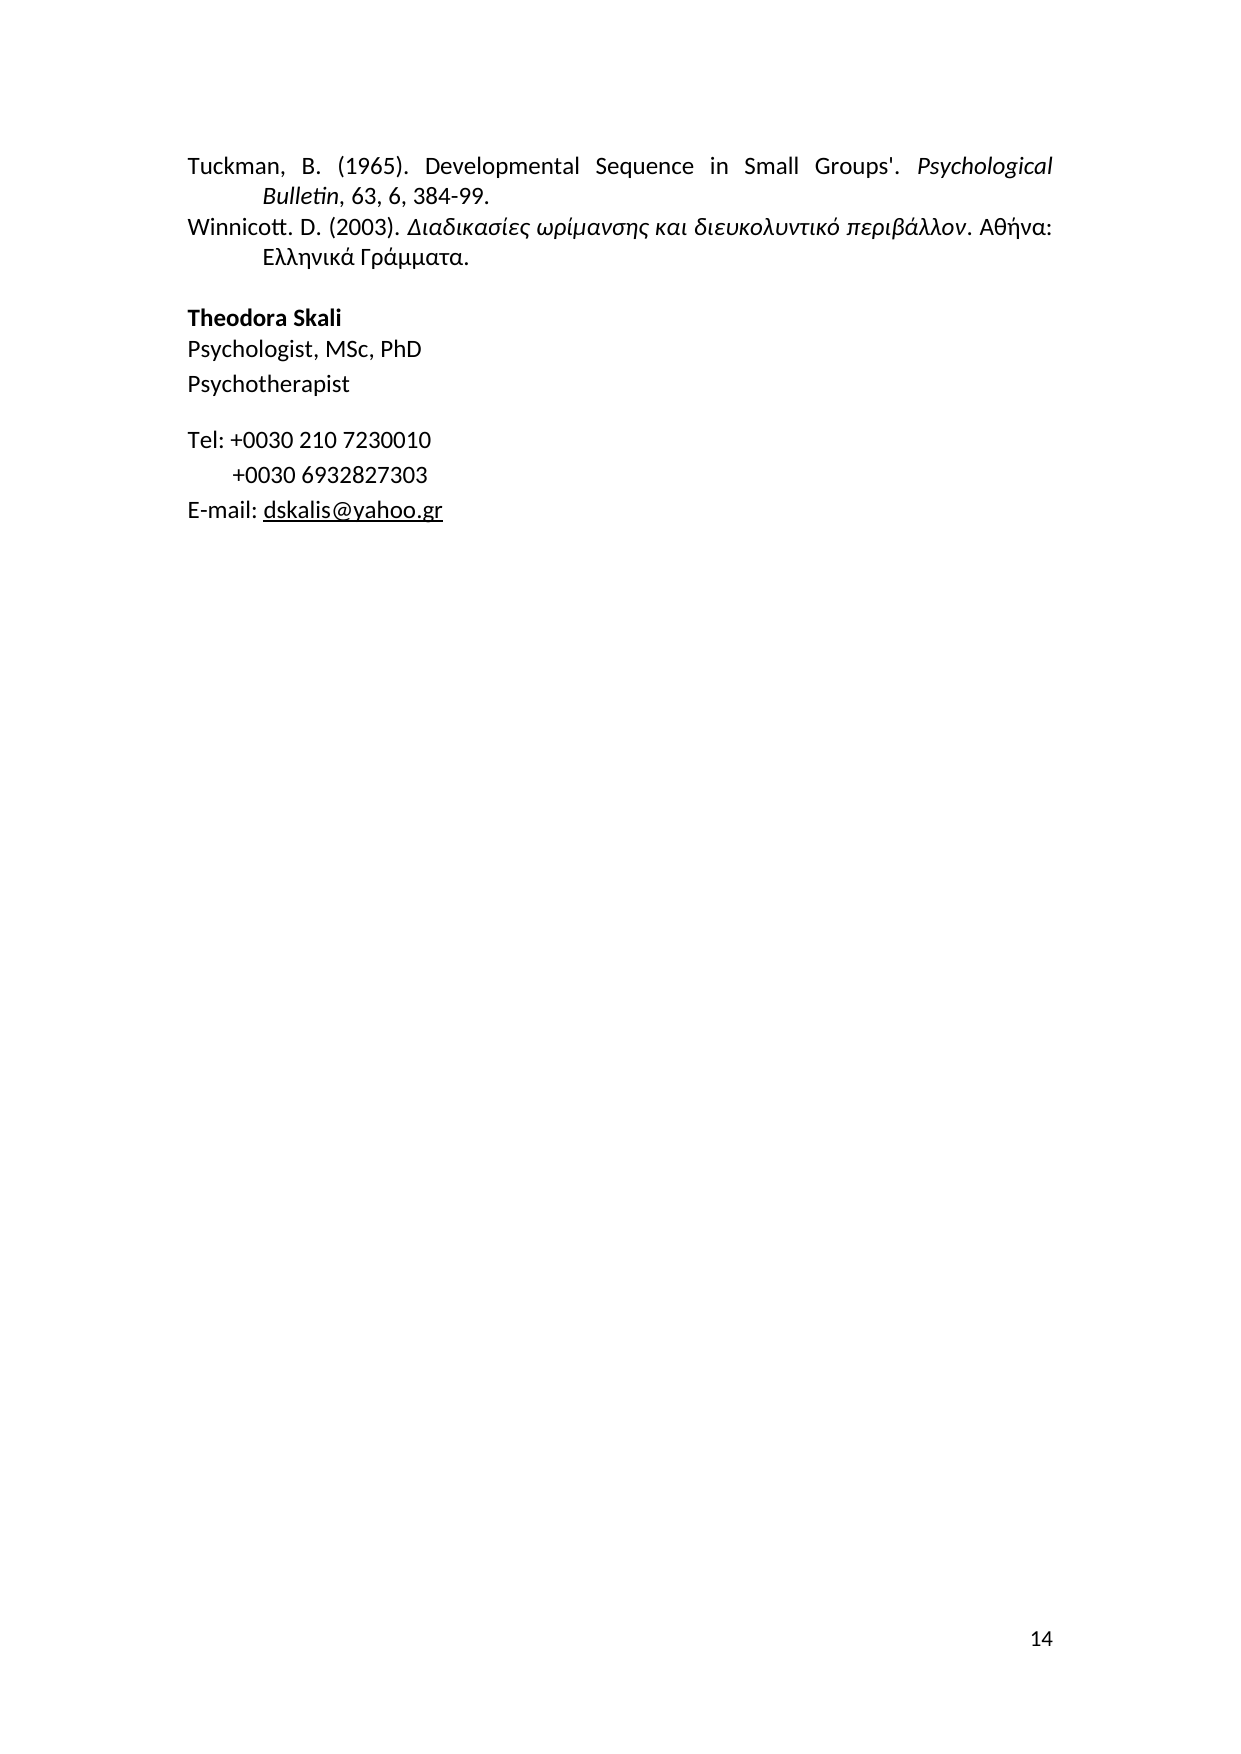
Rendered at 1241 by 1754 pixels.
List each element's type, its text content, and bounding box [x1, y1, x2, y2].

text Psychologist, MSc, PhD Psychotherapist [187, 333, 1053, 399]
text Winnicott. D. (2003). Διαδικασίες ωρίμανσης και διευκολυντικό περιβάλλον. Αθήνα: Ελληνικά Γράμματα. [187, 211, 1053, 272]
text Tel: +0030 210 7230010 +0030 6932827303 E-mail: dskalis@yahoo.gr [187, 424, 1053, 524]
text Tuckman, B. (1965). Developmental Sequence in Small Groups'. Psychological Bulletin, 63, 6, 384-99. [187, 150, 1053, 211]
text Theodora Skali [187, 303, 1053, 333]
